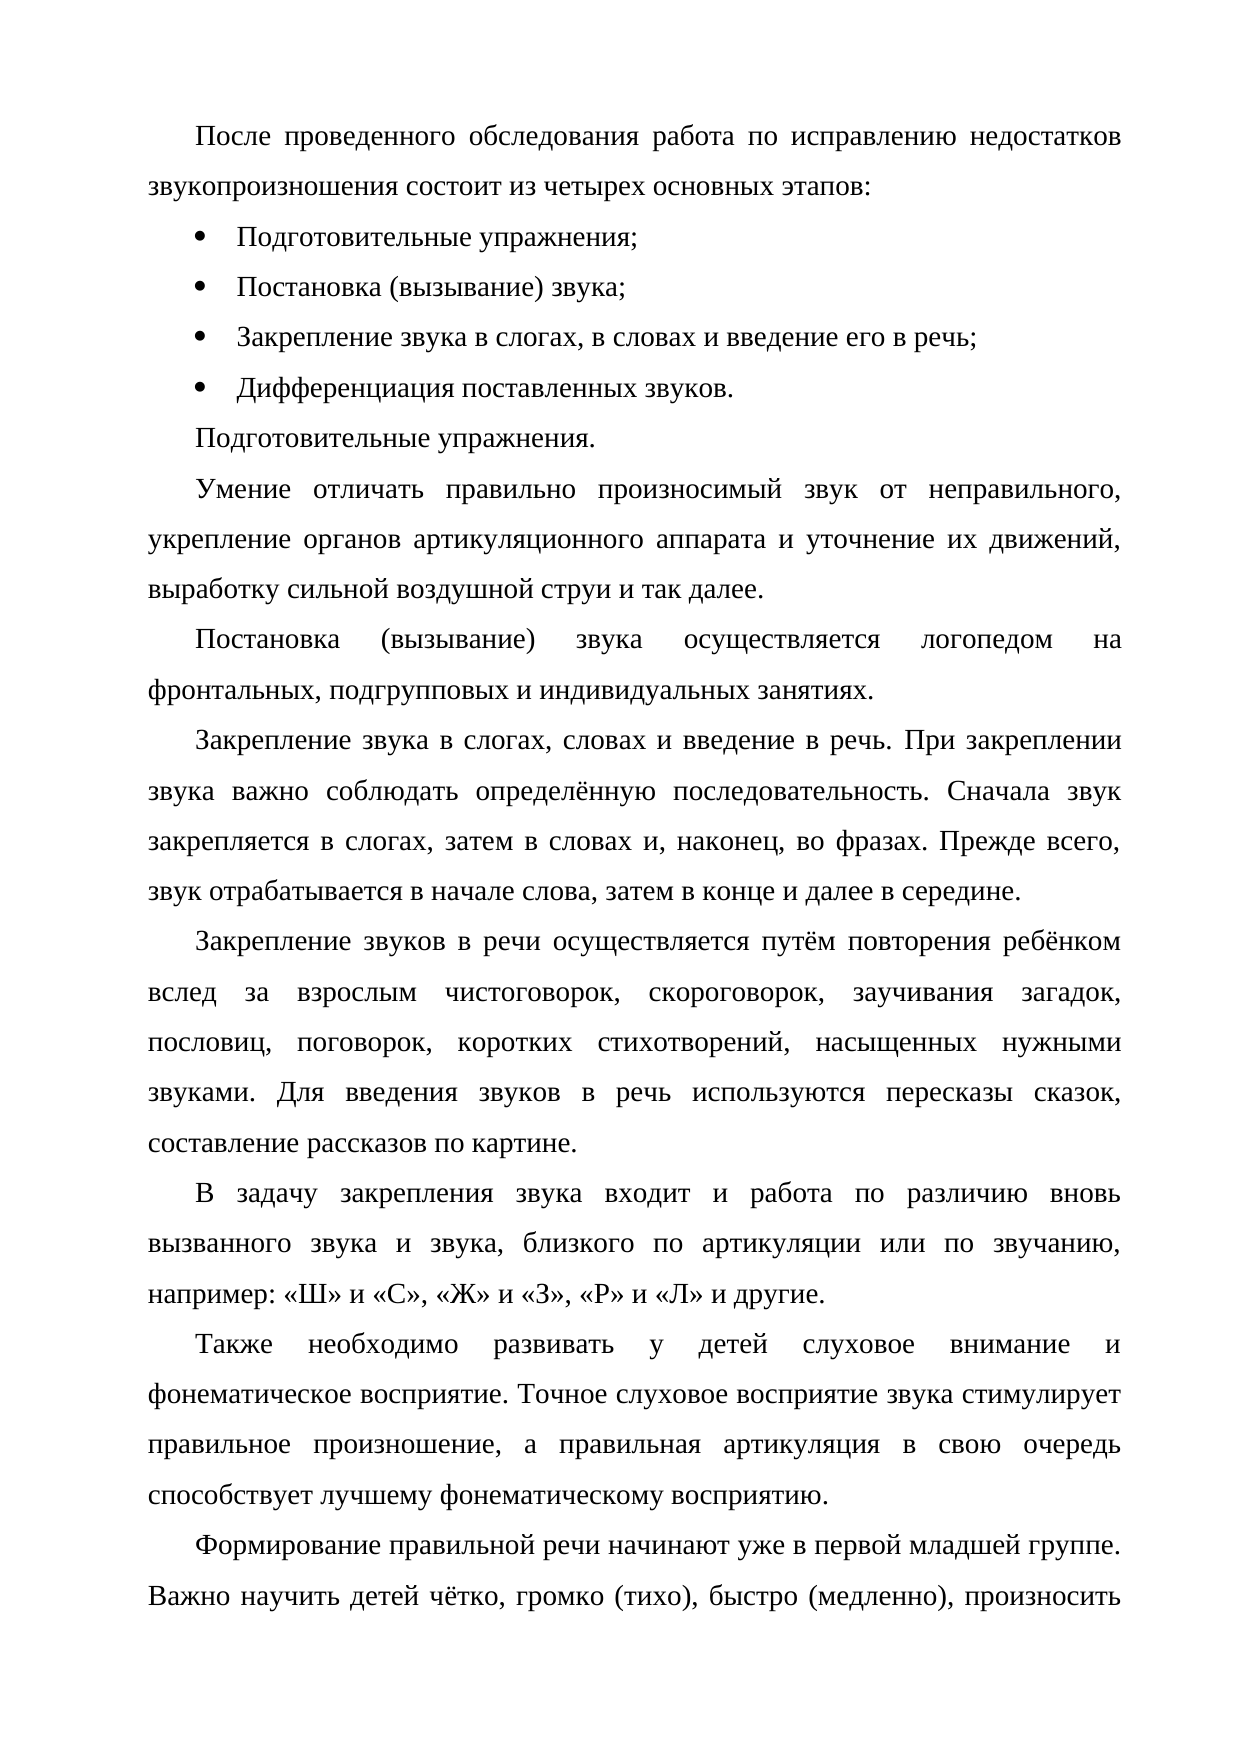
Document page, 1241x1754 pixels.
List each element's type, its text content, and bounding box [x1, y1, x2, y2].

list В задачу закрепления звука входит и работа по различию вновь вызванного звука и звука, близкого по артикуляции или по звучанию, например: «Ш» и «С», «Ж» и «З», «Р» и «Л» и другие. [148, 1175, 1122, 1309]
list Закрепление звуков в речи осуществляется путём повторения ребёнком вслед за взрослым чистоговорок, скороговорок, заучивания загадок, пословиц, поговорок, коротких стихотворений, насыщенных нужными звуками. Для введения звуков в речь используются пересказы сказок, составление рассказов по картине. [148, 923, 1122, 1158]
list Подготовительные упражнения; [195, 219, 1122, 252]
list Дифференциация поставленных звуков. [195, 370, 1122, 404]
list Умение отличать правильно произносимый звук от неправильного, укрепление органов артикуляционного аппарата и уточнение их движений, выработку сильной воздушной струи и так далее. [148, 471, 1122, 605]
text После проведенного обследования работа по исправлению недостатков звукопроизношения состоит из четырех основных этапов: [148, 118, 1122, 202]
list Постановка (вызывание) звука; [195, 269, 1122, 303]
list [148, 1527, 1122, 1611]
list Закрепление звука в слогах, словах и введение в речь. При закреплении звука важно соблюдать определённую последовательность. Сначала звук закрепляется в слогах, затем в словах и, наконец, во фразах. Прежде всего, звук отрабатывается в начале слова, затем в конце и далее в середине. [148, 722, 1122, 907]
list Постановка (вызывание) звука осуществляется логопедом на фронтальных, подгрупповых и индивидуальных занятиях. [148, 622, 1122, 706]
list Закрепление звука в слогах, в словах и введение его в речь; [195, 319, 1122, 353]
list Подготовительные упражнения. [148, 420, 1122, 454]
list Также необходимо развивать у детей слуховое внимание и фонематическое восприятие. Точное слуховое восприятие звука стимулирует правильное произношение, а правильная артикуляция в свою очередь способствует лучшему фонематическому восприятию. [148, 1326, 1122, 1511]
